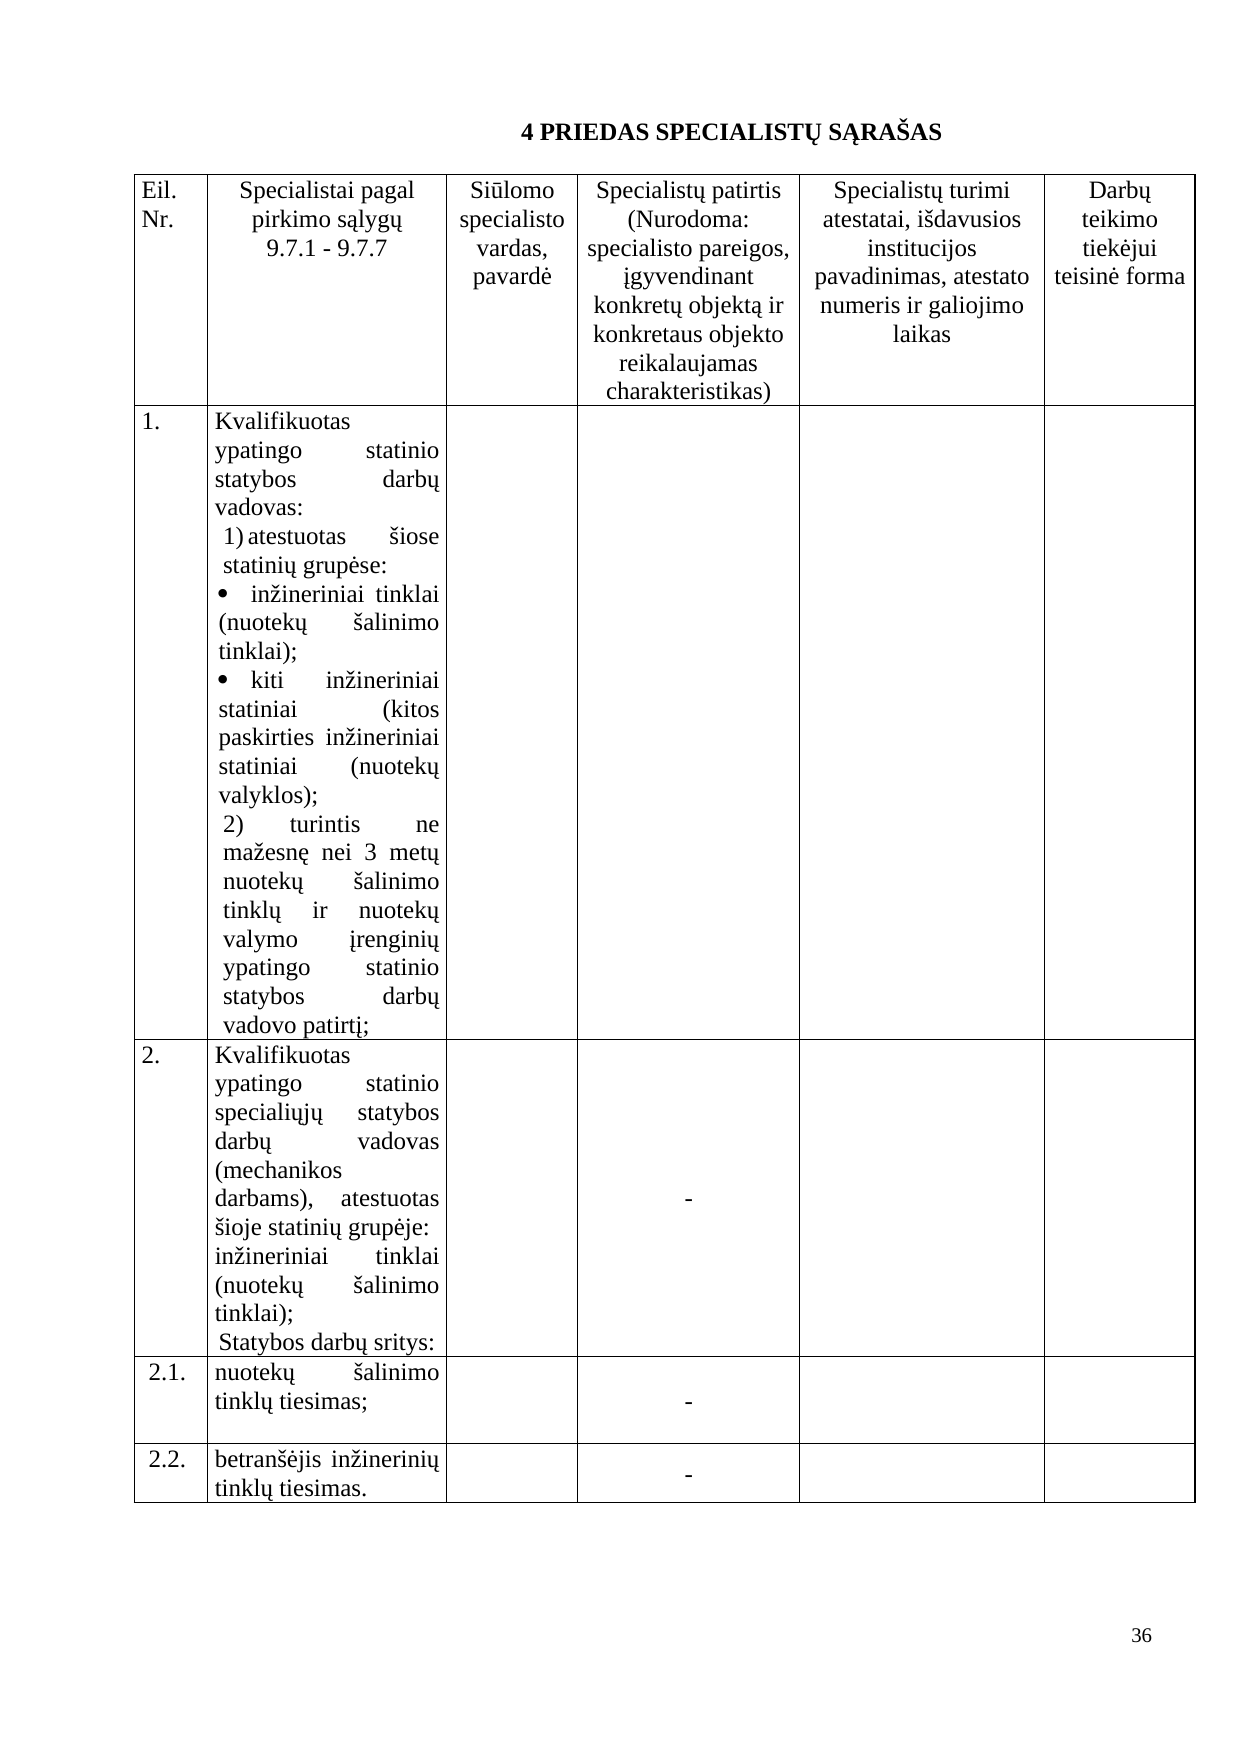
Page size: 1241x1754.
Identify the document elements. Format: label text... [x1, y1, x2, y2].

table_cell [800, 406, 1044, 1039]
table_cell [447, 406, 577, 1039]
table_header Darbų teikimo tiekėjui teisinė forma [1045, 175, 1194, 405]
table_cell - [578, 1040, 799, 1356]
table_cell [447, 1444, 577, 1502]
table_cell - [578, 1357, 799, 1443]
table_cell [447, 1357, 577, 1443]
table_header Siūlomo specialisto vardas, pavardė [447, 175, 577, 405]
subtitle 4 PRIEDAS SPECIALISTŲ SĄRAŠAS [311, 117, 1152, 146]
table_cell [800, 1357, 1044, 1443]
table_cell [135, 1357, 207, 1443]
table_cell [135, 1040, 207, 1356]
table_cell Kvalifikuotas ypatingo statinio statybos darbų vadovas: atestuotas šiose statinių grupėse: inžineriniai tinklai (nuotekų šalinimo tinklai); kiti inžineriniai statiniai (kitos paskirties inžineriniai statiniai (nuotekų valyklos); turintis ne mažesnę nei 3 metų nuotekų šalinimo tinklų ir nuotekų valymo įrenginių ypatingo statinio statybos darbų vadovo patirtį; [208, 406, 446, 1039]
table_cell [800, 1040, 1044, 1356]
table_cell [447, 1040, 577, 1356]
table_cell [1045, 1040, 1194, 1356]
table_cell - [578, 1444, 799, 1502]
table_cell nuotekų šalinimo tinklų tiesimas; [208, 1357, 446, 1443]
table_cell betranšėjis inžinerinių tinklų tiesimas. [208, 1444, 446, 1502]
table_cell [1045, 1444, 1194, 1502]
table_cell [578, 406, 799, 1039]
table_cell [800, 1444, 1044, 1502]
table_cell [135, 406, 207, 1039]
table_header Specialistų turimi atestatai, išdavusios institucijos pavadinimas, atestato numeris ir galiojimo laikas [800, 175, 1044, 405]
table_cell [1045, 1357, 1194, 1443]
table_header Specialistai pagal pirkimo sąlygų 9.7.1 - 9.7.7 [208, 175, 446, 405]
table_cell Kvalifikuotas ypatingo statinio specialiųjų statybos darbų vadovas (mechanikos darbams), atestuotas šioje statinių grupėje: inžineriniai tinklai (nuotekų šalinimo tinklai); Statybos darbų sritys: [208, 1040, 446, 1356]
table_cell [135, 1444, 207, 1502]
table_cell [1045, 406, 1194, 1039]
table_header Eil. Nr. [135, 175, 207, 405]
table_header Specialistų patirtis (Nurodoma: specialisto pareigos, įgyvendinant konkretų objektą ir konkretaus objekto reikalaujamas charakteristikas) [578, 175, 799, 405]
